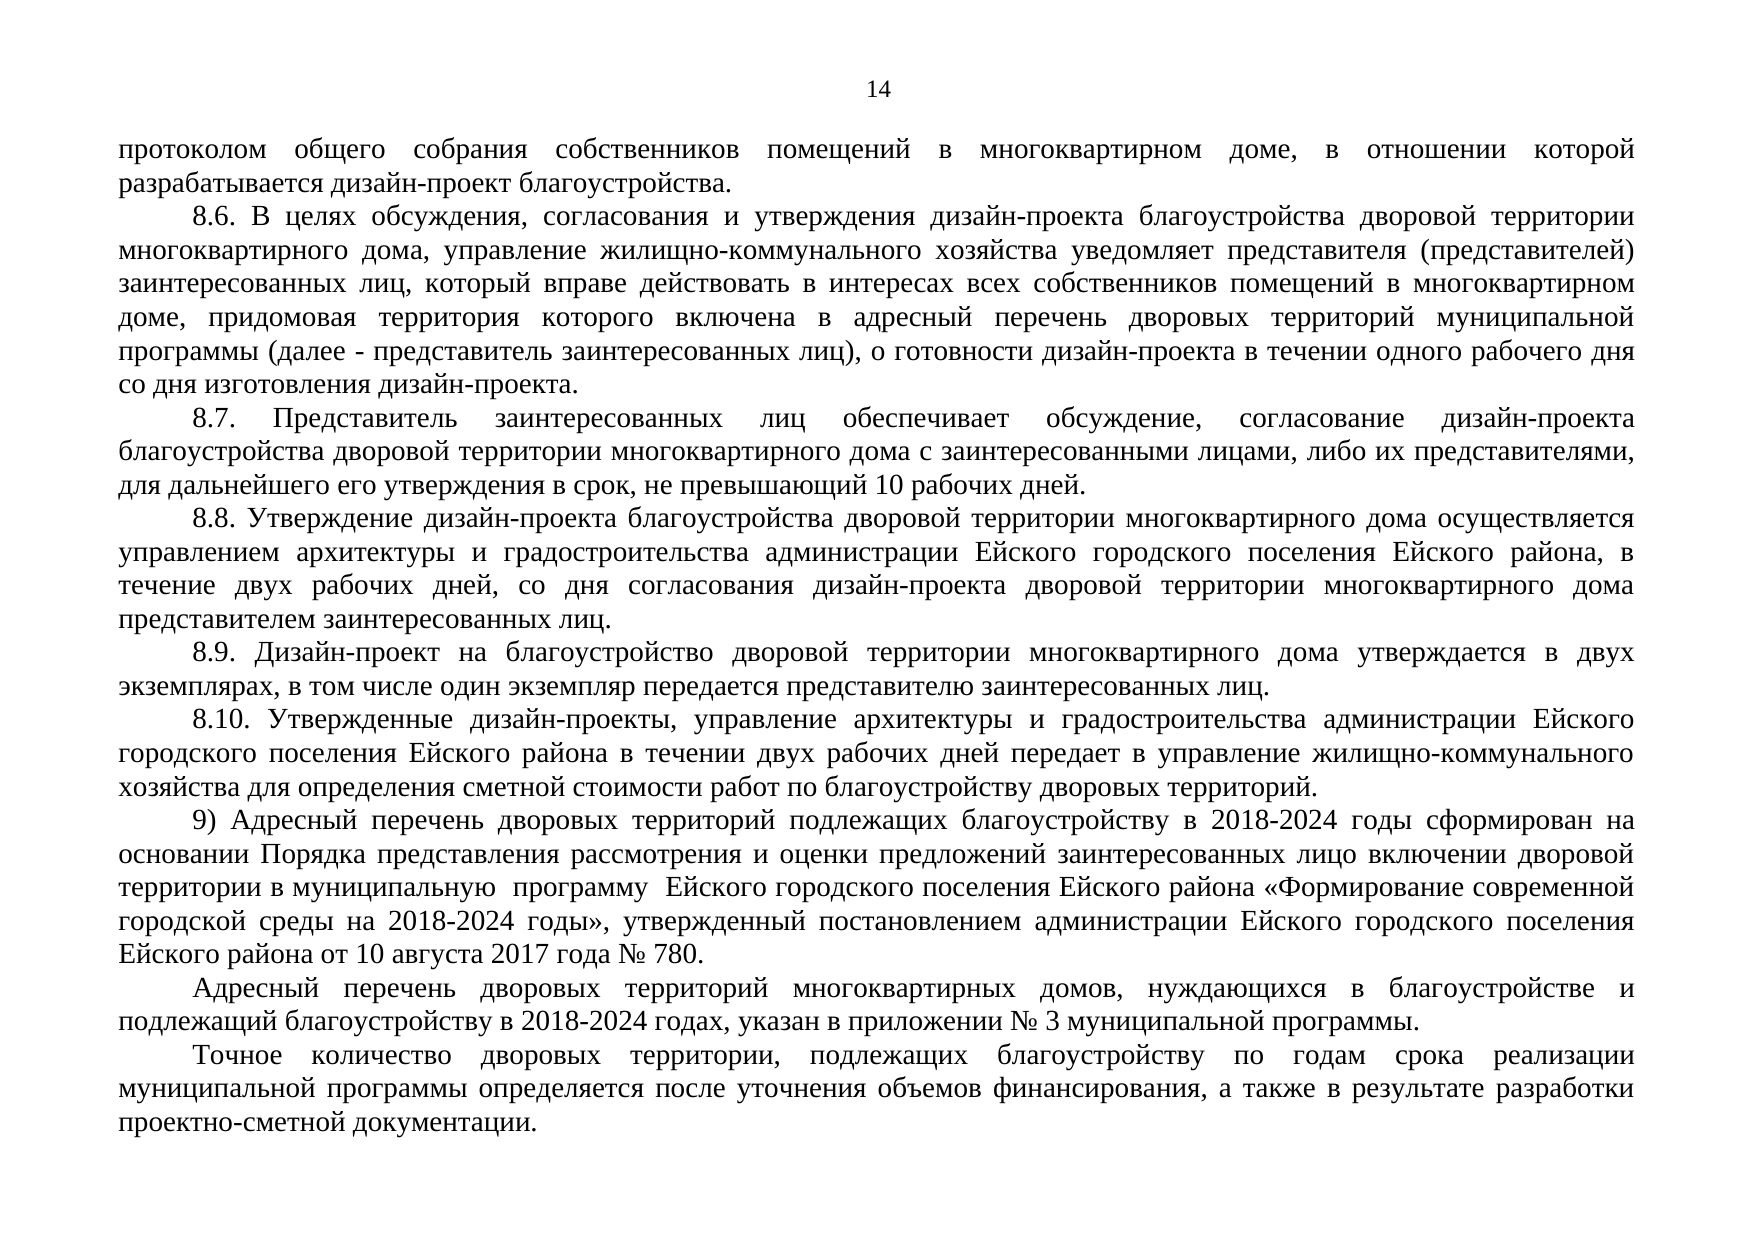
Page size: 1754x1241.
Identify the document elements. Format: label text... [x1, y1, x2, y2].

text 8.10. Утвержденные дизайн-проекты, управление архитектуры и градостроительства администрации Ейского городского поселения Ейского района в течении двух рабочих дней передает в управление жилищно-коммунального хозяйства для определения сметной стоимости работ по благоустройству дворовых территорий. [118, 702, 1636, 802]
text Адресный перечень дворовых территорий многоквартирных домов, нуждающихся в благоустройстве и подлежащий благоустройству в 2018-2024 годах, указан в приложении № 3 муниципальной программы. [118, 970, 1636, 1037]
text 8.9. Дизайн-проект на благоустройство дворовой территории многоквартирного дома утверждается в двух экземплярах, в том числе один экземпляр передается представителю заинтересованных лиц. [118, 634, 1636, 702]
text 8.6. В целях обсуждения, согласования и утверждения дизайн-проекта благоустройства дворовой территории многоквартирного дома, управление жилищно-коммунального хозяйства уведомляет представителя (представителей) заинтересованных лиц, который вправе действовать в интересах всех собственников помещений в многоквартирном доме, придомовая территория которого включена в адресный перечень дворовых территорий муниципальной программы (далее - представитель заинтересованных лиц), о готовности дизайн-проекта в течении одного рабочего дня со дня изготовления дизайн-проекта. [118, 198, 1636, 400]
text Точное количество дворовых территории, подлежащих благоустройству по годам срока реализации муниципальной программы определяется после уточнения объемов финансирования, а также в результате разработки проектно-сметной документации. [118, 1037, 1636, 1138]
text 9) Адресный перечень дворовых территорий подлежащих благоустройству в 2018-2024 годы сформирован на основании Порядка представления рассмотрения и оценки предложений заинтересованных лицо включении дворовой территории в муниципальную программу Ейского городского поселения Ейского района «Формирование современной городской среды на 2018-2024 годы», утвержденный постановлением администрации Ейского городского поселения Ейского района от 10 августа 2017 года № 780. [118, 802, 1636, 970]
text 8.8. Утверждение дизайн-проекта благоустройства дворовой территории многоквартирного дома осуществляется управлением архитектуры и градостроительства администрации Ейского городского поселения Ейского района, в течение двух рабочих дней, со дня согласования дизайн-проекта дворовой территории многоквартирного дома представителем заинтересованных лиц. [118, 500, 1636, 634]
text 8.7. Представитель заинтересованных лиц обеспечивает обсуждение, согласование дизайн-проекта благоустройства дворовой территории многоквартирного дома с заинтересованными лицами, либо их представителями, для дальнейшего его утверждения в срок, не превышающий 10 рабочих дней. [118, 400, 1636, 500]
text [118, 131, 1636, 198]
